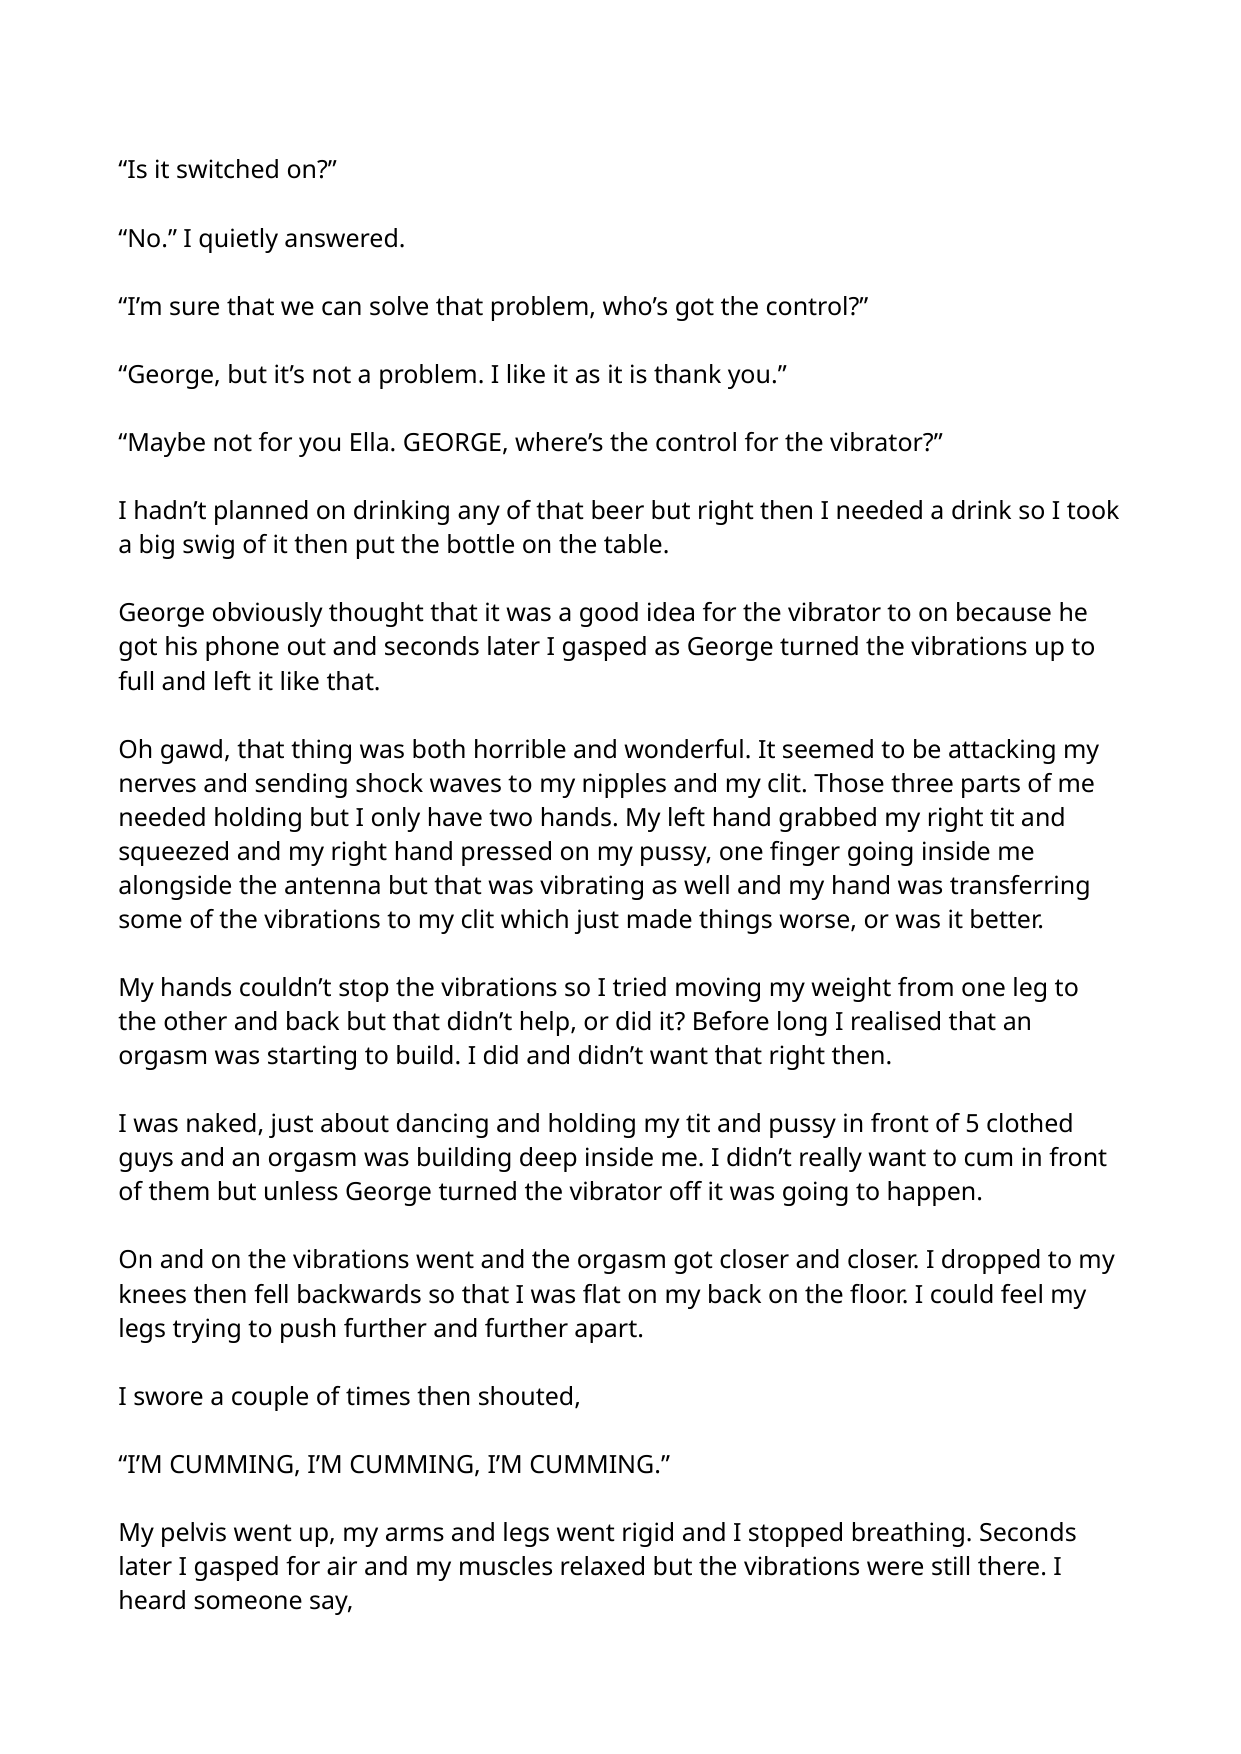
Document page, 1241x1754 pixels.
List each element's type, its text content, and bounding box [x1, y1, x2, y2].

text George obviously thought that it was a good idea for the vibrator to on because he got his phone out and seconds later I gasped as George turned the vibrations up to full and left it like that. [118, 595, 1122, 697]
text Oh gawd, that thing was both horrible and wonderful. It seemed to be attacking my nerves and sending shock waves to my nipples and my clit. Those three parts of me needed holding but I only have two hands. My left hand grabbed my right tit and squeezed and my right hand pressed on my pussy, one finger going inside me alongside the antenna but that was vibrating as well and my hand was transferring some of the vibrations to my clit which just made things worse, or was it better. [118, 731, 1122, 936]
text “Is it switched on?” [118, 152, 1122, 186]
text My pelvis went up, my arms and legs went rigid and I stopped breathing. Seconds later I gasped for air and my muscles relaxed but the vibrations were still there. I heard someone say, [118, 1515, 1122, 1617]
text I swore a couple of times then shouted, [118, 1378, 1122, 1412]
text “I’m sure that we can solve that problem, who’s got the control?” [118, 288, 1122, 322]
text “Maybe not for you Ella. GEORGE, where’s the control for the vibrator?” [118, 425, 1122, 493]
text I was naked, just about dancing and holding my tit and pussy in front of 5 clothed guys and an orgasm was building deep inside me. I didn’t really want to cum in front of them but unless George turned the vibrator off it was going to happen. [118, 1106, 1122, 1208]
text “No.” I quietly answered. [118, 220, 1122, 254]
text On and on the vibrations went and the orgasm got closer and closer. I dropped to my knees then fell backwards so that I was flat on my back on the floor. I could feel my legs trying to push further and further apart. [118, 1242, 1122, 1344]
text I hadn’t planned on drinking any of that beer but right then I needed a drink so I took a big swig of it then put the bottle on the table. [118, 493, 1122, 561]
text “George, but it’s not a problem. I like it as it is thank you.” [118, 357, 1122, 391]
text My hands couldn’t stop the vibrations so I tried moving my weight from one leg to the other and back but that didn’t help, or did it? Before long I realised that an orgasm was starting to build. I did and didn’t want that right then. [118, 970, 1122, 1072]
text “I’M CUMMING, I’M CUMMING, I’M CUMMING.” [118, 1447, 1122, 1481]
